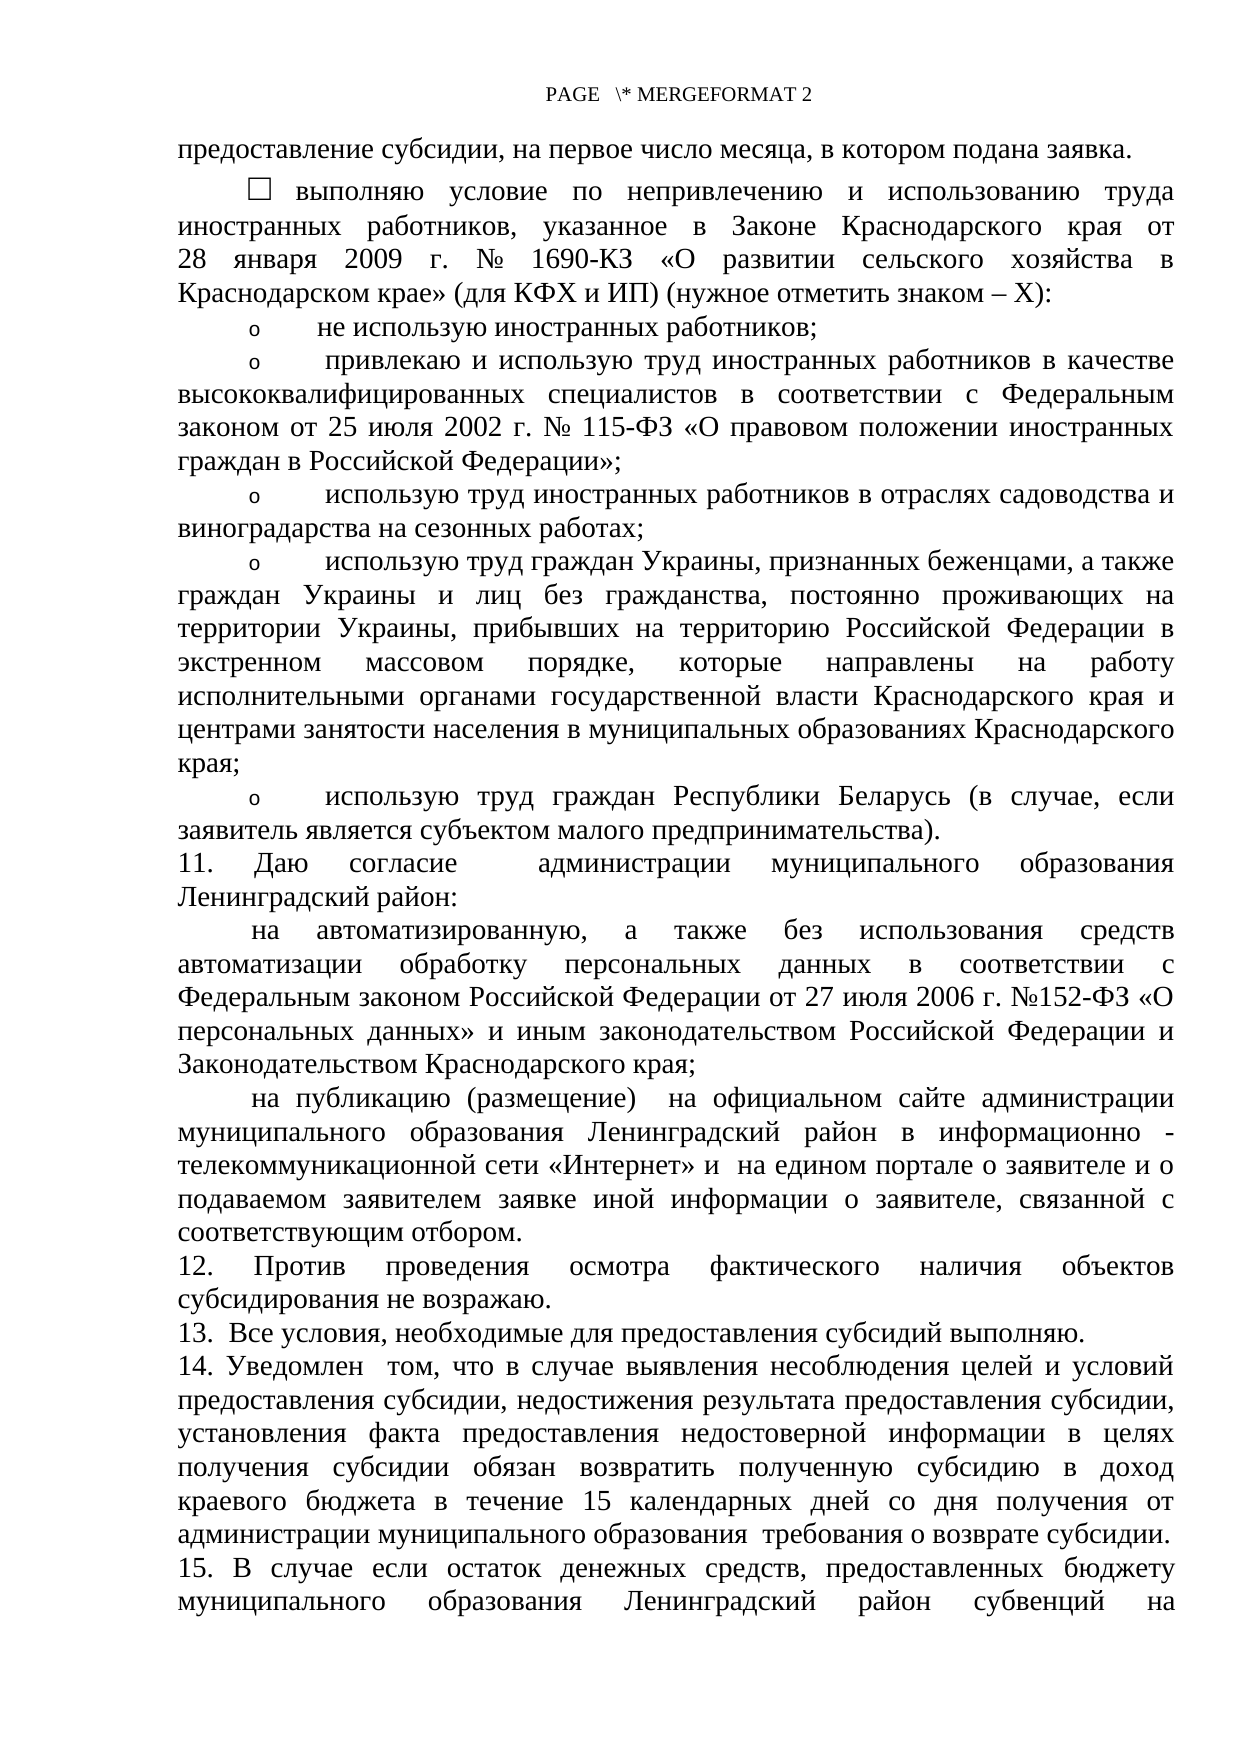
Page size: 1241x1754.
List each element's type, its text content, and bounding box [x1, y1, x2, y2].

text 13. Все условия, необходимые для предоставления субсидий выполняю. [177, 1315, 1175, 1348]
list использую труд граждан Украины, признанных беженцами, а также граждан Украины и лиц без гражданства, постоянно проживающих на территории Украины, прибывших на территорию Российской Федерации в экстренном массовом порядке, которые направлены на работу исполнительными органами государственной власти Краснодарского края и центрами занятости населения в муниципальных образованиях Краснодарского края; [177, 543, 1175, 778]
text на автоматизированную, а также без использования средств автоматизации обработку персональных данных в соответствии с Федеральным законом Российской Федерации от 27 июля 2006 г. №152-ФЗ «О персональных данных» и иным законодательством Российской Федерации и Законодательством Краснодарского края; [177, 912, 1175, 1080]
list использую труд граждан Республики Беларусь (в случае, если заявитель является субъектом малого предпринимательства). [177, 778, 1175, 845]
list привлекаю и использую труд иностранных работников в качестве высококвалифицированных специалистов в соответствии с Федеральным законом от 25 июля 2002 г. № 115-ФЗ «О правовом положении иностранных граждан в Российской Федерации»; [177, 342, 1175, 476]
list выполняю условие по непривлечению и использованию труда иностранных работников, указанное в Законе Краснодарского края от 28 января 2009 г. № 1690-КЗ «О развитии сельского хозяйства в Краснодарском крае» (для КФХ и ИП) (нужное отметить знаком – Х): [454, 275, 1175, 309]
text 14. Уведомлен том, что в случае выявления несоблюдения целей и условий предоставления субсидии, недостижения результата предоставления субсидии, установления факта предоставления недостоверной информации в целях получения субсидии обязан возвратить полученную субсидию в доход краевого бюджета в течение 15 календарных дней со дня получения от администрации муниципального образования требования о возврате субсидии. [177, 1348, 1175, 1550]
text 11. Даю согласие администрации муниципального образования Ленинградский район: [177, 845, 1175, 912]
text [177, 1550, 1175, 1617]
list использую труд иностранных работников в отраслях садоводства и виноградарства на сезонных работах; [177, 476, 1175, 543]
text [177, 131, 1175, 165]
text на публикацию (размещение) на официальном сайте администрации муниципального образования Ленинградский район в информационно - телекоммуникационной сети «Интернет» и на едином портале о заявителе и о подаваемом заявителем заявке иной информации о заявителе, связанной с соответствующим отбором. [177, 1080, 1175, 1248]
list не использую иностранных работников; [177, 309, 1175, 342]
text 12. Против проведения осмотра фактического наличия объектов субсидирования не возражаю. [177, 1248, 1175, 1315]
list выполняю условие по непривлечению и использованию труда иностранных работников, указанное в Законе Краснодарского края от 28 января 2009 г. № 1690-КЗ «О развитии сельского хозяйства в Краснодарском крае» (для КФХ и ИП) (нужное отметить знаком – Х): [177, 165, 1175, 242]
